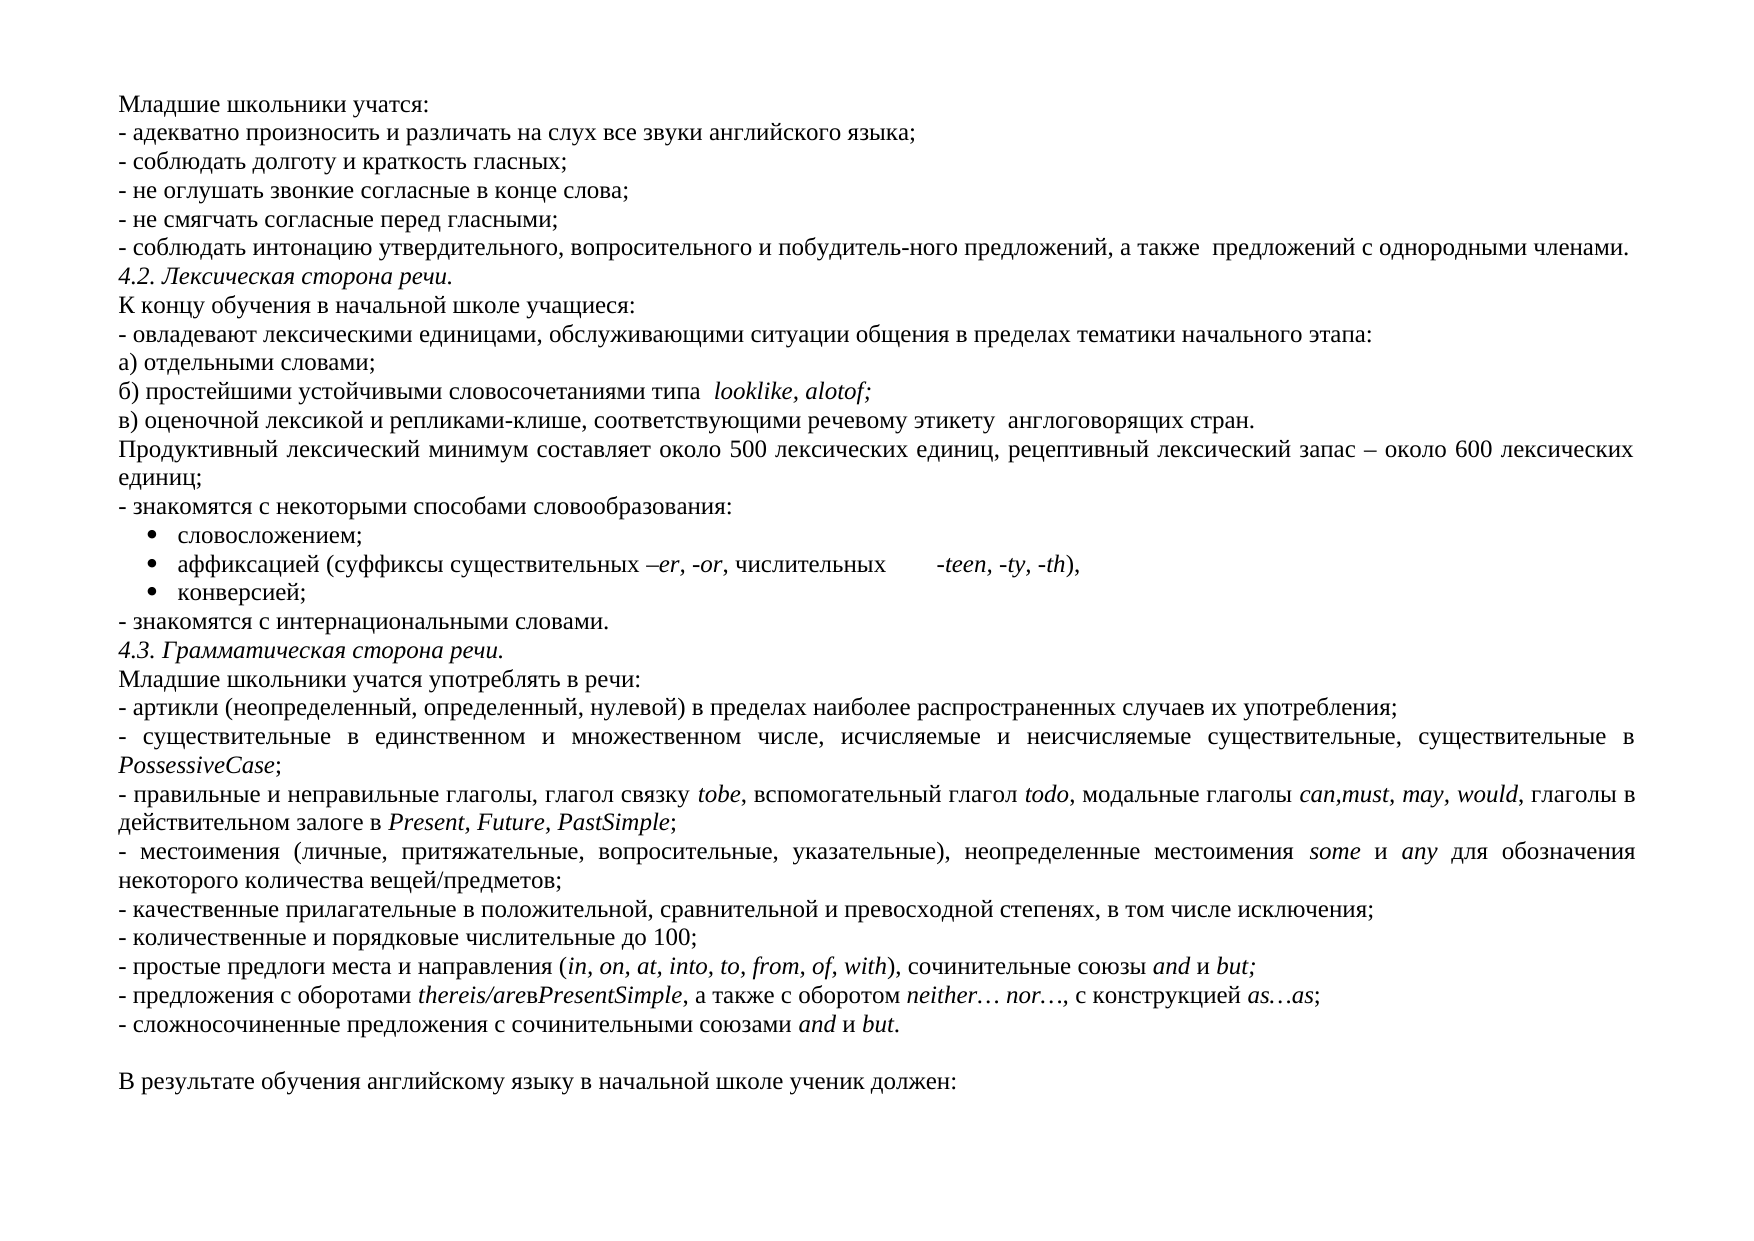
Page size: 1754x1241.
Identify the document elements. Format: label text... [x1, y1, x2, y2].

text - количественные и порядковые числительные до 100; [118, 922, 1636, 951]
text - существительные в единственном и множественном числе, исчисляемые и неисчисляемые существительные, существительные в PossessiveCase; [118, 721, 1636, 779]
text 4.2. Лексическая сторона речи. [118, 261, 1636, 290]
text б) простейшими устойчивыми словосочетаниями типа looklike, alotof; [118, 376, 1636, 405]
text а) отдельными словами; [118, 347, 1636, 376]
text - не оглушать звонкие согласные в конце слова; [118, 175, 1636, 204]
text - качественные прилагательные в положительной, сравнительной и превосходной степенях, в том числе исключения; [118, 894, 1636, 922]
list словосложением; [148, 520, 1636, 549]
text - овладевают лексическими единицами, обслуживающими ситуации общения в пределах тематики начального этапа: [118, 319, 1636, 347]
text Младшие школьники учатся: [118, 89, 1636, 117]
text - артикли (неопределенный, определенный, нулевой) в пределах наиболее распространенных случаев их употребления; [118, 692, 1636, 721]
text - правильные и неправильные глаголы, глагол связку tobe, вспомогательный глагол todo, модальные глаголы can,must, may, would, глаголы в действительном залоге в Present, Future, PastSimple; [118, 779, 1636, 836]
text - не смягчать согласные перед гласными; [118, 204, 1636, 232]
text - соблюдать интонацию утвердительного, вопросительного и побудитель-ного предложений, а также предложений с однородными членами. [118, 232, 1636, 261]
text К концу обучения в начальной школе учащиеся: [118, 290, 1636, 319]
text в) оценочной лексикой и репликами-клише, соответствующими речевому этикету англоговорящих стран. [118, 405, 1636, 434]
list аффиксацией (суффиксы существительных –er, -or, числительных -teen, -ty, -th), [148, 549, 1636, 577]
text Продуктивный лексический минимум составляет около 500 лексических единиц, рецептивный лексический запас – около 600 лексических единиц; [118, 434, 1636, 491]
text - предложения с оборотами thereis/areвPresentSimple, а также с оборотом neither… nor…, с конструкцией as…as; [118, 980, 1636, 1009]
text 4.3. Грамматическая сторона речи. [118, 635, 1636, 664]
text - простые предлоги места и направления (in, on, at, into, to, from, of, with), сочинительные союзы and и but; [118, 951, 1636, 980]
text - сложносочиненные предложения с сочинительными союзами and и but. [118, 1009, 1636, 1037]
text - адекватно произносить и различать на слух все звуки английского языка; [118, 117, 1636, 146]
text - знакомятся с интернациональными словами. [118, 606, 1636, 635]
list конверсией; [148, 577, 1636, 606]
text Младшие школьники учатся употреблять в речи: [118, 664, 1636, 692]
text В результате обучения английскому языку в начальной школе ученик должен: [118, 1066, 1636, 1095]
text - знакомятся с некоторыми способами словообразования: [118, 491, 1636, 520]
text - местоимения (личные, притяжательные, вопросительные, указательные), неопределенные местоимения some и any для обозначения некоторого количества вещей/предметов; [118, 836, 1636, 894]
text - соблюдать долготу и краткость гласных; [118, 146, 1636, 175]
